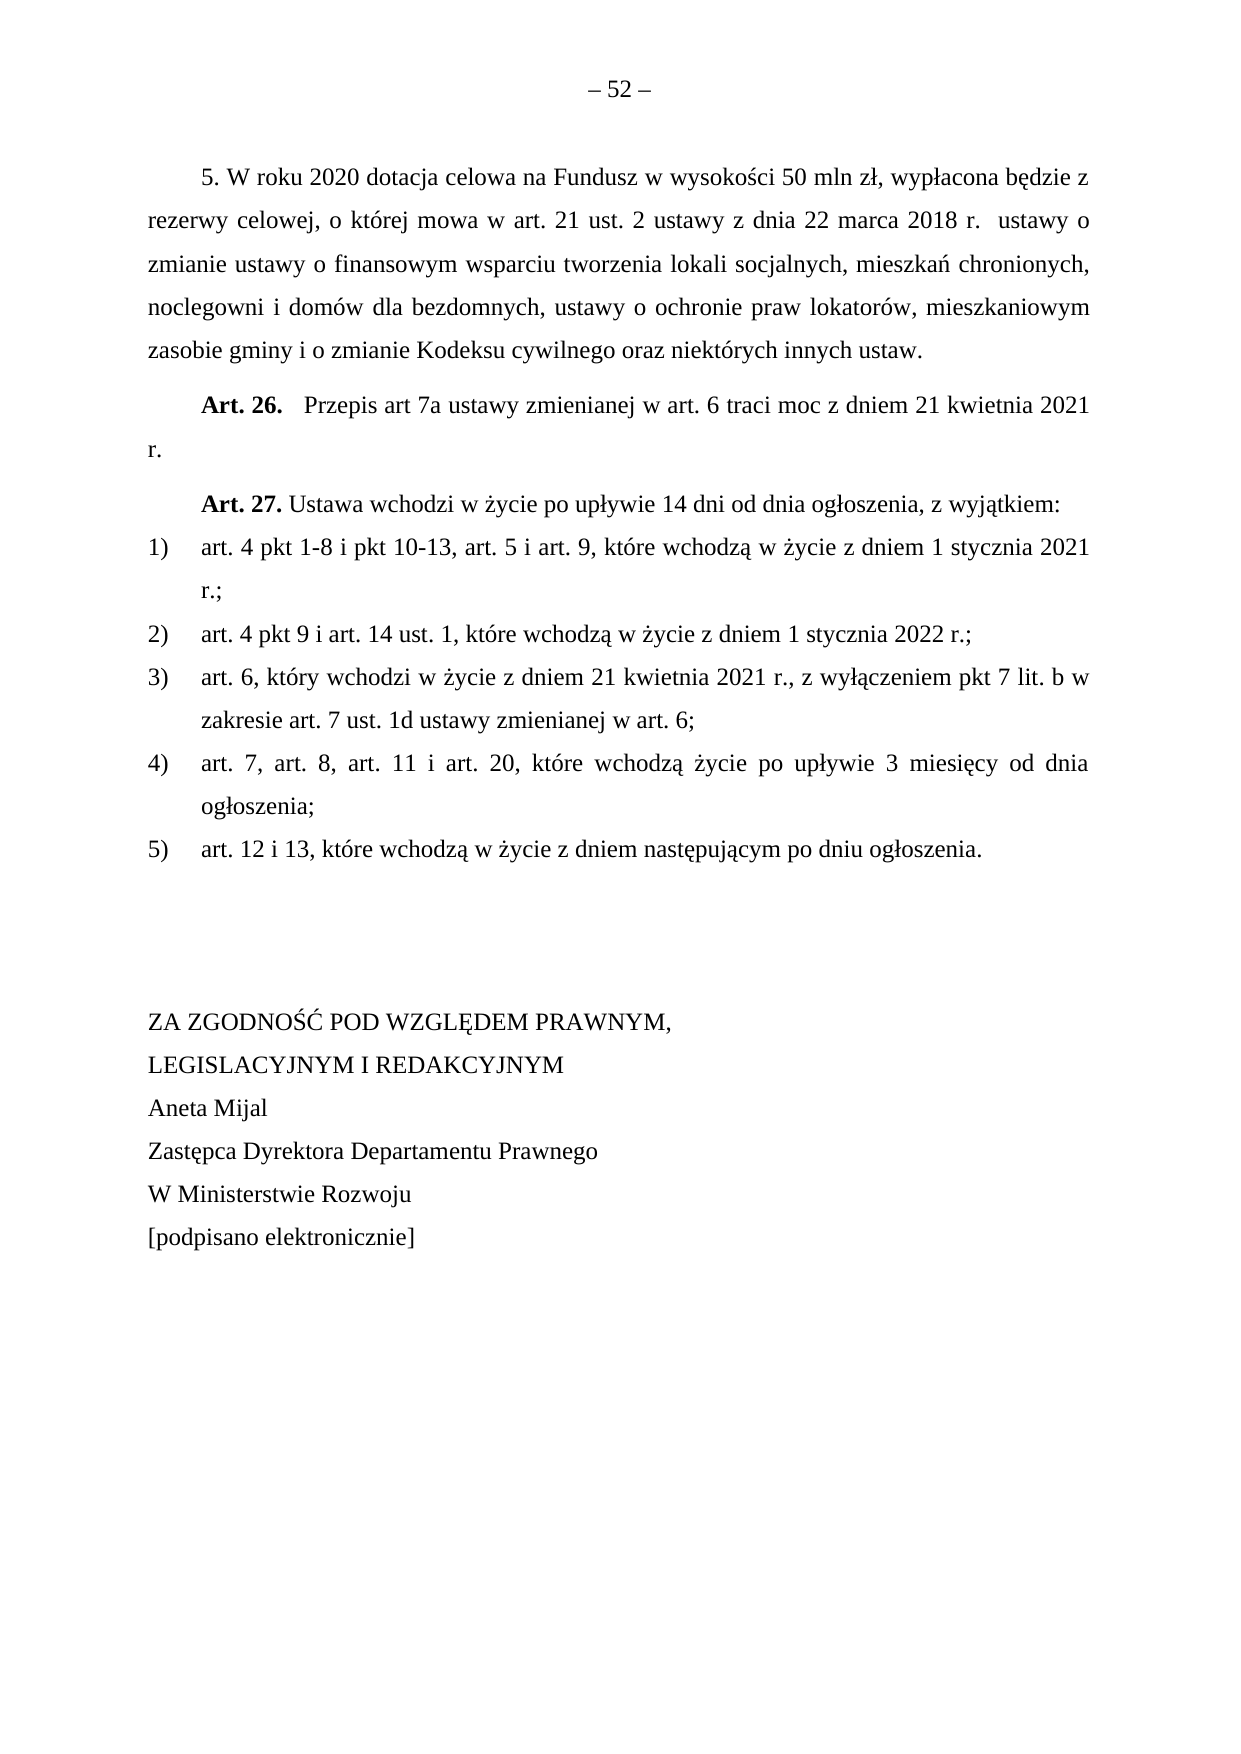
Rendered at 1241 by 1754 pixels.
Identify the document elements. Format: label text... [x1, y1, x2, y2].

text [podpisano elektronicznie] [148, 1222, 1091, 1251]
text 2) art. 4 pkt 9 i art. 14 ust. 1, które wchodzą w życie z dniem 1 stycznia 2022 r.; [148, 619, 1091, 647]
text Art. 27. Ustawa wchodzi w życie po upływie 14 dni od dnia ogłoszenia, z wyjątkiem: [148, 489, 1091, 518]
text Aneta Mijal [148, 1093, 1091, 1122]
text 5. W roku 2020 dotacja celowa na Fundusz w wysokości 50 mln zł, wypłacona będzie z rezerwy celowej, o której mowa w art. 21 ust. 2 ustawy z dnia 22 marca 2018 r. ustawy o zmianie ustawy o finansowym wsparciu tworzenia lokali socjalnych, mieszkań chronionych, noclegowni i domów dla bezdomnych, ustawy o ochronie praw lokatorów, mieszkaniowym zasobie gminy i o zmianie Kodeksu cywilnego oraz niektórych innych ustaw. [148, 162, 1091, 364]
text LEGISLACYJNYM I REDAKCYJNYM [148, 1050, 1091, 1079]
text Zastępca Dyrektora Departamentu Prawnego [148, 1136, 1091, 1165]
text W Ministerstwie Rozwoju [148, 1179, 1091, 1208]
text 1) art. 4 pkt 1-8 i pkt 10-13, art. 5 i art. 9, które wchodzą w życie z dniem 1 stycznia 2021 r.; [148, 532, 1091, 604]
text Art. 26. Przepis art 7a ustawy zmienianej w art. 6 traci moc z dniem 21 kwietnia 2021 r. [148, 391, 1091, 462]
text 4) art. 7, art. 8, art. 11 i art. 20, które wchodzą życie po upływie 3 miesięcy od dnia ogłoszenia; [148, 748, 1091, 820]
text ZA ZGODNOŚĆ POD WZGLĘDEM PRAWNYM, [148, 1007, 1091, 1036]
text 5) art. 12 i 13, które wchodzą w życie z dniem następującym po dniu ogłoszenia. [148, 834, 1091, 863]
text 3) art. 6, który wchodzi w życie z dniem 21 kwietnia 2021 r., z wyłączeniem pkt 7 lit. b w zakresie art. 7 ust. 1d ustawy zmienianej w art. 6; [148, 662, 1091, 734]
